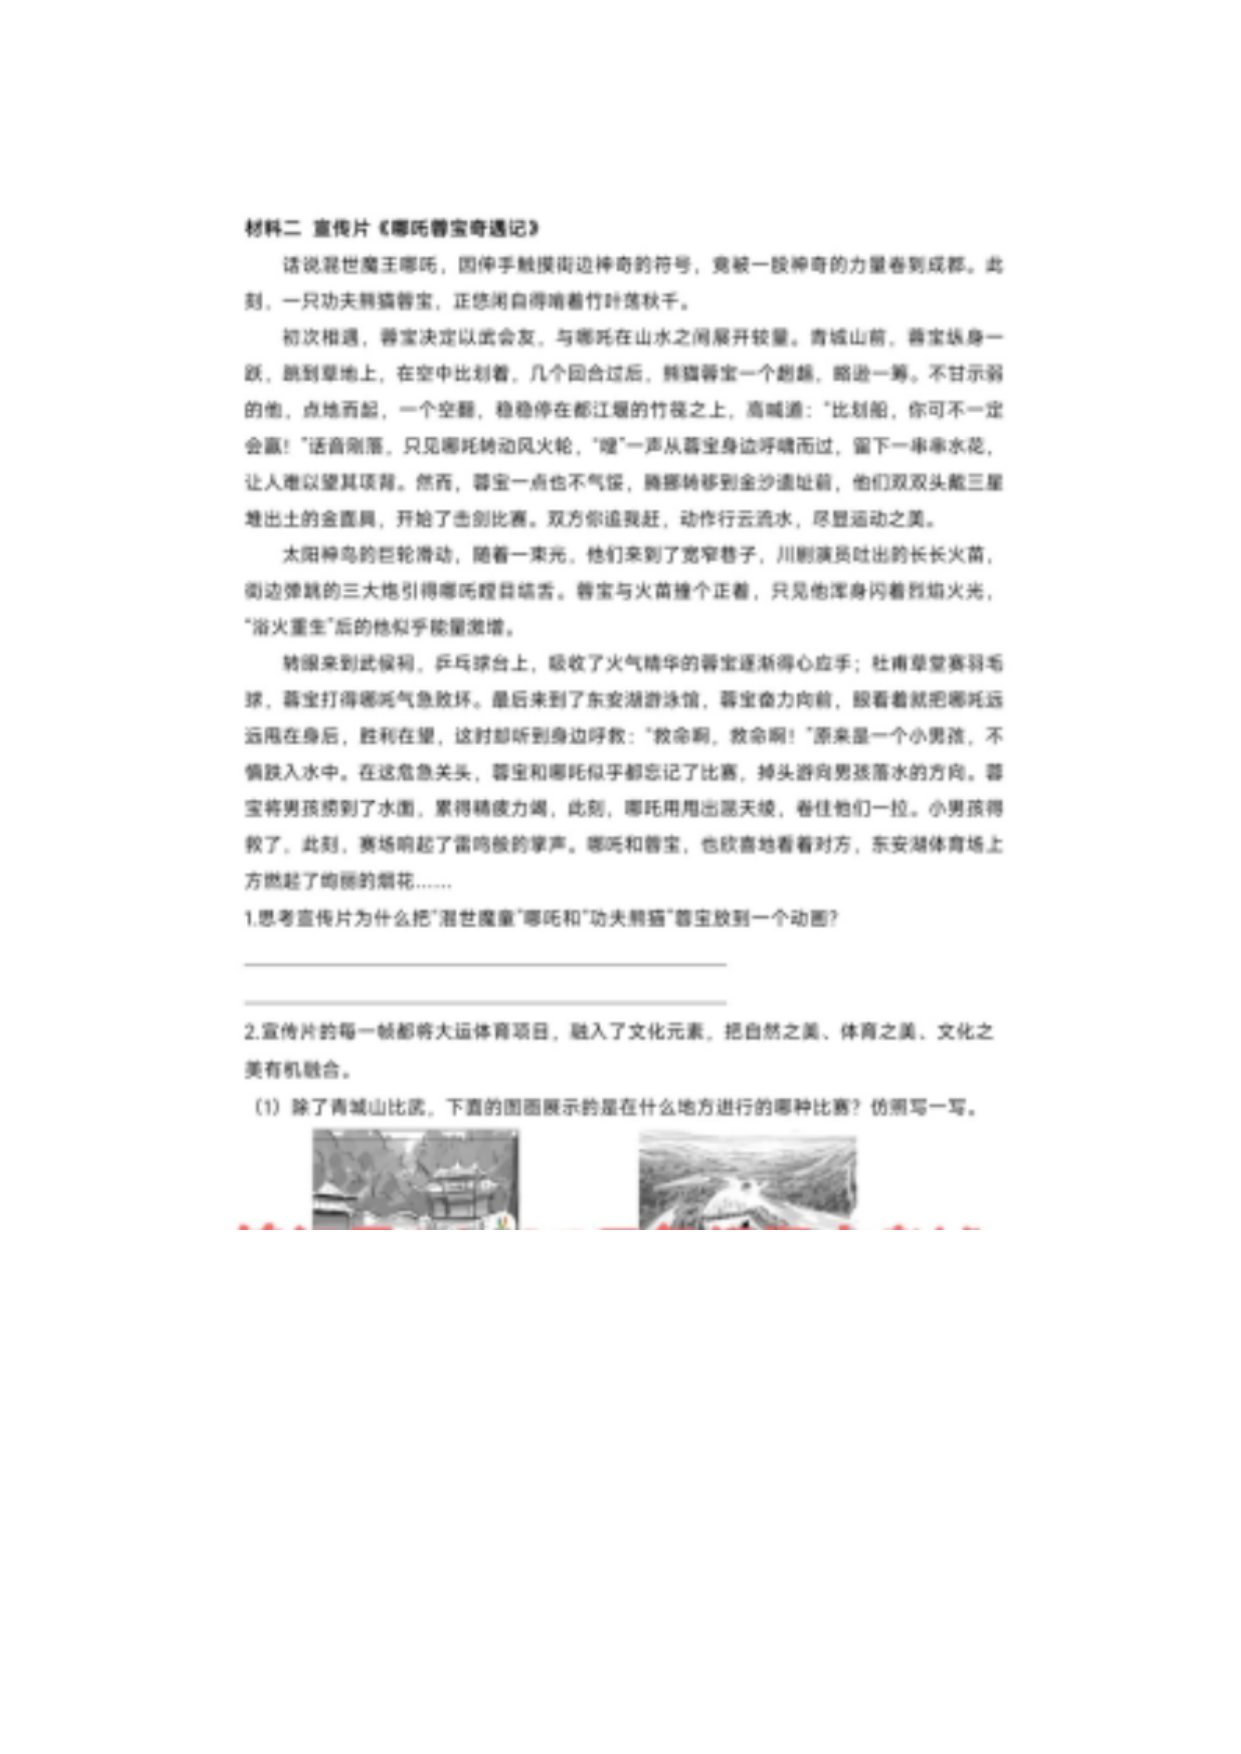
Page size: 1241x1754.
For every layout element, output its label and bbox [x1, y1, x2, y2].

picture [188, 162, 1053, 1230]
